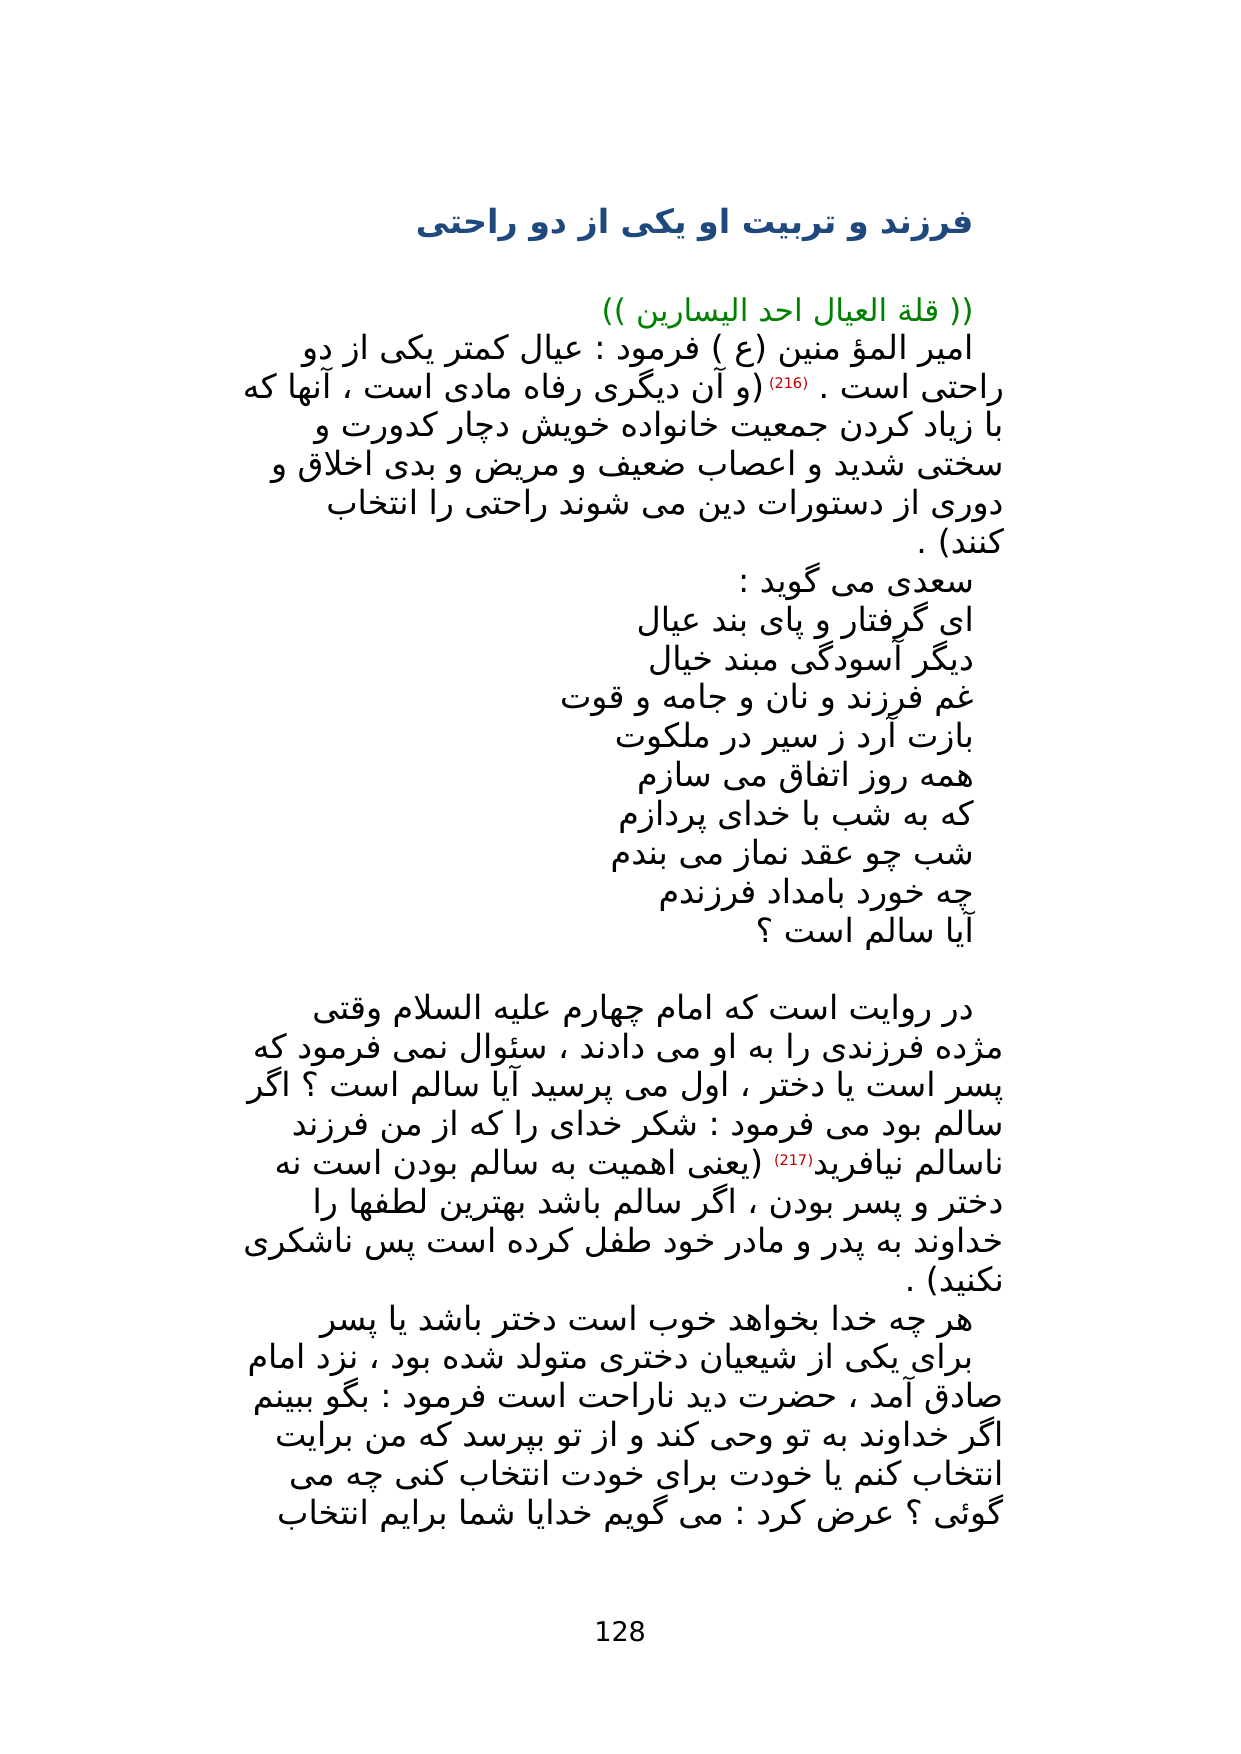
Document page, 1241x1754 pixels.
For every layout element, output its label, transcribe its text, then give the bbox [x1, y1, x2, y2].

text ای گرفتار و پای بند عیال [236, 600, 1004, 639]
text سعدی می گوید : [236, 561, 1004, 600]
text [236, 1338, 1004, 1532]
text همه روز اتفاق می سازم [236, 756, 1004, 794]
text چه خورد بامداد فرزندم [236, 872, 1004, 911]
text آیا سالم است ؟ [236, 911, 1004, 950]
text در روایت است که امام چهارم علیه السلام وقتی مژده فرزندی را به او می دادند ، سئوال نمی فرمود که پسر است یا دختر ، اول می پرسید آیا سالم است ؟ اگر سالم بود می فرمود : شکر خدای را که از من فرزند ناسالم نیافرید(217) (یعنی اهمیت به سالم بودن است نه دختر و پسر بودن ، اگر سالم باشد بهترین لطفها را خداوند به پدر و مادر خود طفل کرده است پس ناشکری نکنید) . [236, 988, 1004, 1299]
text بازت آرد ز سیر در ملکوت [236, 717, 1004, 756]
text دیگر آسودگی مبند خیال [236, 639, 1004, 678]
text شب چو عقد نماز می بندم [236, 833, 1004, 872]
text هر چه خدا بخواهد خوب است دختر باشد یا پسر [236, 1299, 1004, 1338]
text (( قلة العیال احد الیسارین )) [236, 292, 1004, 328]
text امیر المؤ منین (ع ) فرمود : عیال کمتر یکی از دو راحتی است . (216) (و آن دیگری رفاه مادی است ، آنها که با زیاد کردن جمعیت خانواده خویش دچار کدورت و سختی شدید و اعصاب ضعیف و مریض و بدی اخلاق و دوری از دستورات دین می شوند راحتی را انتخاب کنند) . [236, 328, 1004, 561]
text غم فرزند و نان و جامه و قوت [236, 678, 1004, 717]
text که به شب با خدای پردازم [236, 794, 1004, 833]
subtitle فرزند و تربیت او یکی از دو راحتی [236, 202, 1004, 241]
